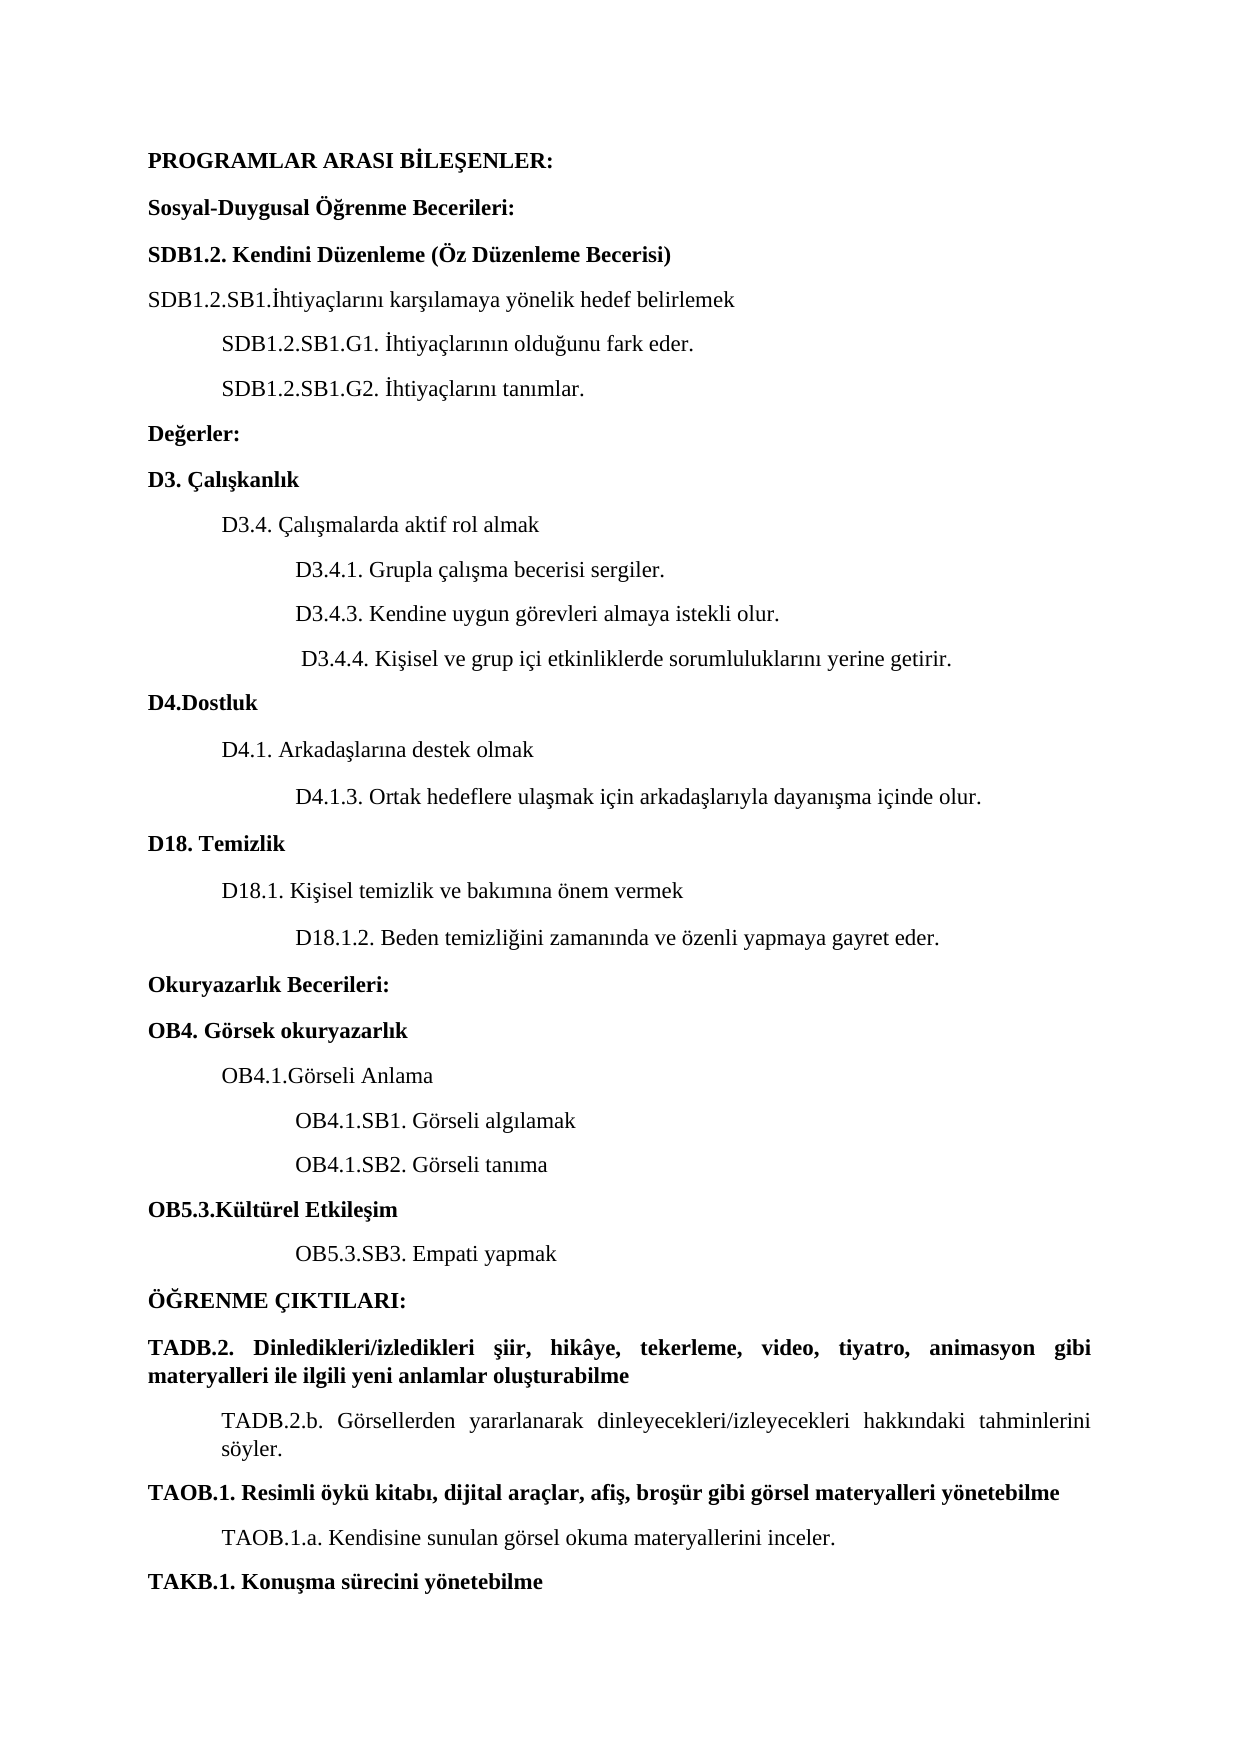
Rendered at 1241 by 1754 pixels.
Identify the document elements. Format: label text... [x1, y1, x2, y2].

text OB4.1.Görseli Anlama [148, 1062, 1093, 1088]
text D3.4.1. Grupla çalışma becerisi sergiler. [148, 556, 1093, 582]
text D18. Temizlik [148, 830, 1093, 856]
text TADB.2. Dinledikleri/izledikleri şiir, hikâye, tekerleme, video, tiyatro, animasyon gibi materyalleri ile ilgili yeni anlamlar oluşturabilme [148, 1334, 1093, 1388]
text D4.1. Arkadaşlarına destek olmak [148, 736, 1093, 763]
text Sosyal-Duygusal Öğrenme Becerileri: [148, 194, 1093, 221]
text D3.4.4. Kişisel ve grup içi etkinliklerde sorumluluklarını yerine getirir. [221, 645, 1093, 671]
text D4.1.3. Ortak hedeflere ulaşmak için arkadaşlarıyla dayanışma içinde olur. [221, 783, 1093, 809]
text TAOB.1. Resimli öykü kitabı, dijital araçlar, afiş, broşür gibi görsel materyalleri yönetebilme [148, 1479, 1093, 1506]
text D4.Dostluk [148, 689, 1093, 716]
text D3. Çalışkanlık [148, 467, 1093, 493]
text D3.4.3. Kendine uygun görevleri almaya istekli olur. [148, 600, 1093, 627]
text D18.1. Kişisel temizlik ve bakımına önem vermek [148, 877, 1093, 903]
text D18.1.2. Beden temizliğini zamanında ve özenli yapmaya gayret eder. [221, 924, 1093, 950]
text PROGRAMLAR ARASI BİLEŞENLER: [148, 148, 1093, 174]
text OB4. Görsek okuryazarlık [148, 1018, 1093, 1044]
text TAOB.1.a. Kendisine sunulan görsel okuma materyallerini inceler. [148, 1524, 1093, 1550]
text Değerler: [148, 420, 1093, 446]
text Okuryazarlık Becerileri: [148, 971, 1093, 997]
text OB5.3.SB3. Empati yapmak [221, 1241, 1093, 1267]
text TADB.2.b. Görsellerden yararlanarak dinleyecekleri/izleyecekleri hakkındaki tahminlerini söyler. [221, 1407, 1093, 1461]
text OB4.1.SB2. Görseli tanıma [221, 1151, 1093, 1178]
text SDB1.2.SB1.G1. İhtiyaçlarının olduğunu fark eder. [148, 331, 1093, 357]
text ÖĞRENME ÇIKTILARI: [148, 1287, 1093, 1314]
text SDB1.2.SB1.G2. İhtiyaçlarını tanımlar. [148, 375, 1093, 401]
text TAKB.1. Konuşma sürecini yönetebilme [148, 1568, 1093, 1595]
text SDB1.2.SB1.İhtiyaçlarını karşılamaya yönelik hedef belirlemek [148, 286, 1093, 312]
text OB4.1.SB1. Görseli algılamak [148, 1107, 1093, 1133]
text D3.4. Çalışmalarda aktif rol almak [148, 511, 1093, 537]
text OB5.3.Kültürel Etkileşim [148, 1196, 1093, 1222]
text SDB1.2. Kendini Düzenleme (Öz Düzenleme Becerisi) [148, 241, 1093, 268]
